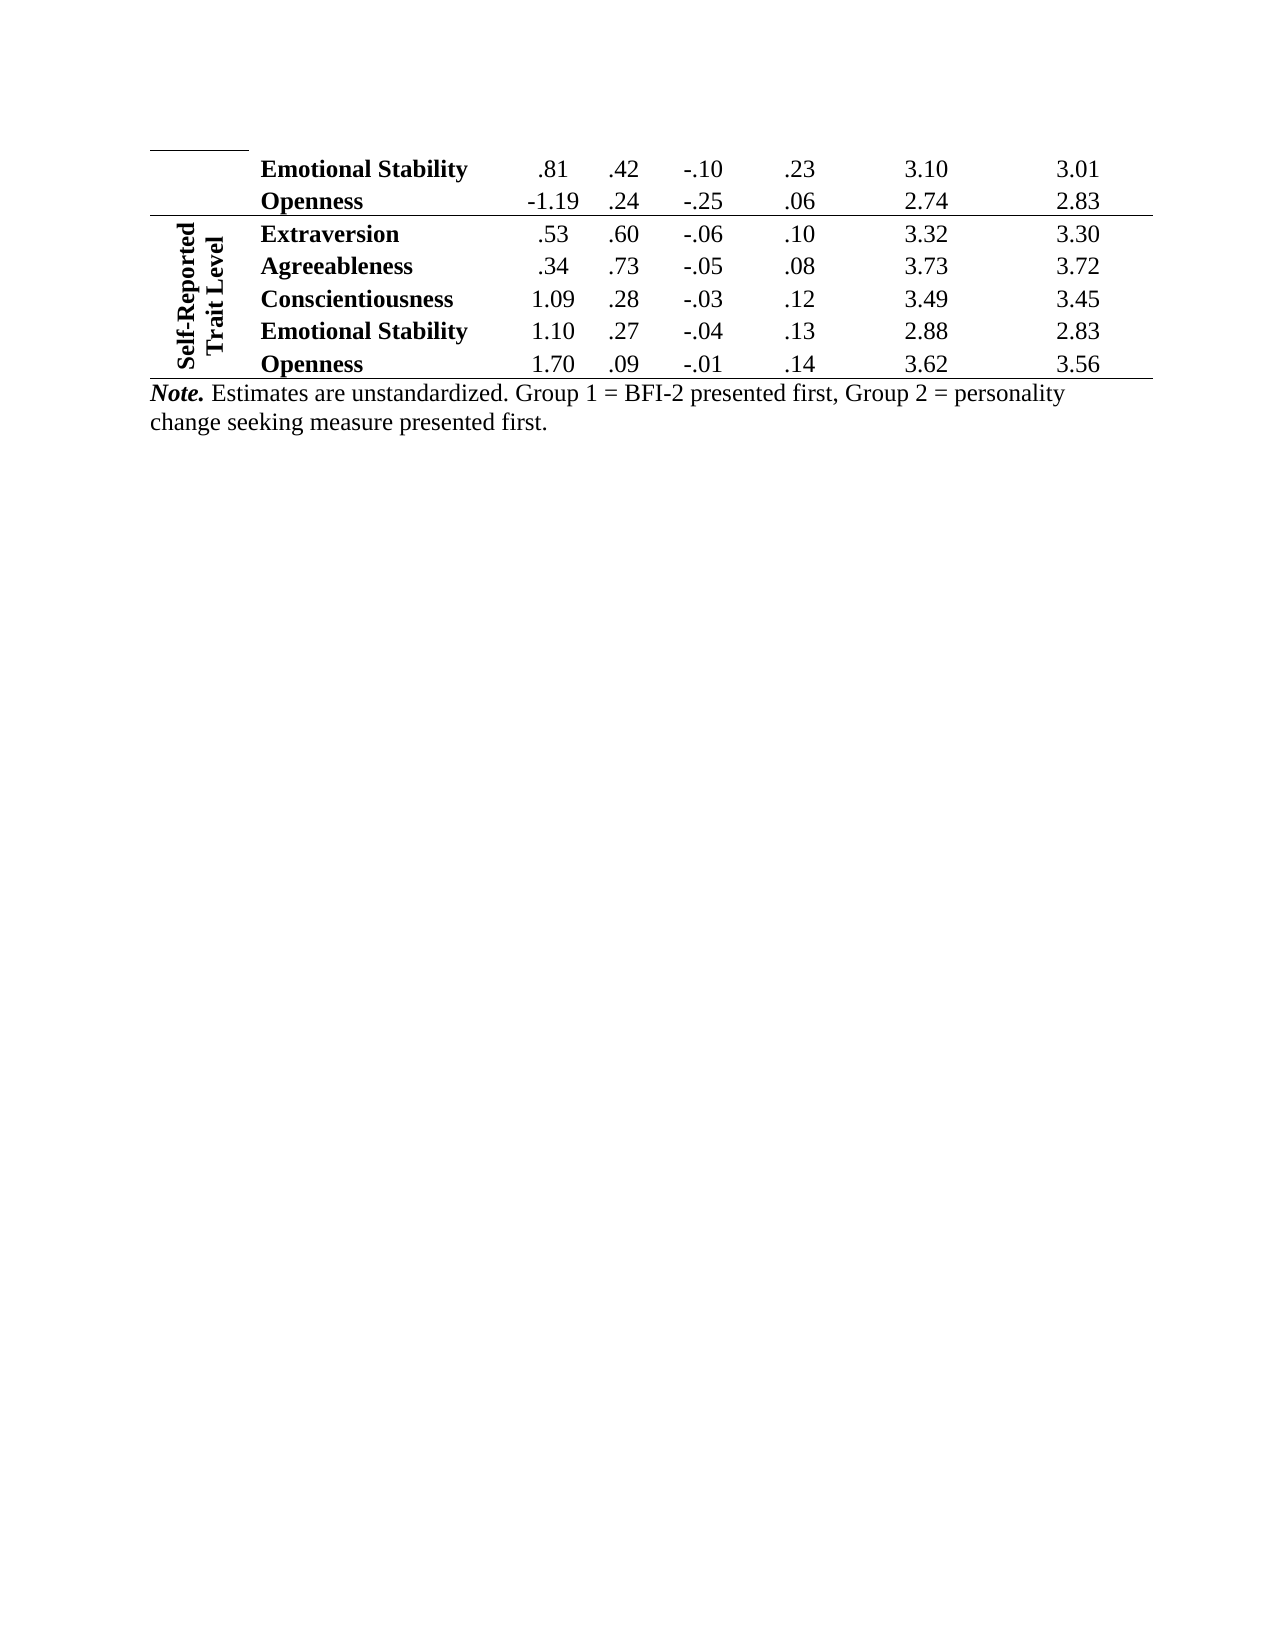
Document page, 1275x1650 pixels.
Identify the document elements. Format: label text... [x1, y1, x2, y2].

table_cell -.05 [656, 248, 750, 280]
table_cell 2.88 [849, 313, 1003, 345]
text Note. Estimates are unstandardized. Group 1 = BFI-2 presented first, Group 2 = personality change seeking measure presented first. [150, 379, 1125, 436]
table_cell 3.30 [1003, 216, 1153, 247]
table_cell Self-Reported Trait Level [150, 216, 249, 377]
table_cell -.06 [656, 216, 750, 247]
table_cell Conscientiousness [249, 280, 516, 312]
table_cell -.01 [656, 345, 750, 377]
table_cell 2.83 [1003, 183, 1153, 215]
table_cell 3.72 [1003, 248, 1153, 280]
table_cell .06 [750, 183, 849, 215]
table_cell 3.45 [1003, 280, 1153, 312]
table_cell -.25 [656, 183, 750, 215]
table_cell .13 [750, 313, 849, 345]
table_cell .81 [516, 150, 591, 182]
table_cell Openness [249, 183, 516, 215]
table_cell Emotional Stability [249, 313, 516, 345]
table_cell .42 [591, 150, 656, 182]
table_cell 3.56 [1003, 345, 1153, 377]
table_cell 3.32 [849, 216, 1003, 247]
table_cell .53 [516, 216, 591, 247]
table_cell Extraversion [249, 216, 516, 247]
table_cell Agreeableness [249, 248, 516, 280]
table_cell 3.10 [849, 150, 1003, 182]
table_cell .28 [591, 280, 656, 312]
table_cell -.03 [656, 280, 750, 312]
table_cell .34 [516, 248, 591, 280]
table_cell -.04 [656, 313, 750, 345]
table_cell .73 [591, 248, 656, 280]
table_cell .60 [591, 216, 656, 247]
table_cell -.10 [656, 150, 750, 182]
table_cell 3.49 [849, 280, 1003, 312]
table_cell .10 [750, 216, 849, 247]
table_cell Openness [249, 345, 516, 377]
table_cell .27 [591, 313, 656, 345]
table_cell 1.70 [516, 345, 591, 377]
table_cell -1.19 [516, 183, 591, 215]
table_cell .08 [750, 248, 849, 280]
table_cell 2.83 [1003, 313, 1153, 345]
table_cell 3.73 [849, 248, 1003, 280]
table_cell Emotional Stability [249, 150, 516, 182]
table_cell .23 [750, 150, 849, 182]
table_cell 1.10 [516, 313, 591, 345]
table_cell 1.09 [516, 280, 591, 312]
table_cell .24 [591, 183, 656, 215]
table_cell 3.62 [849, 345, 1003, 377]
table_cell .12 [750, 280, 849, 312]
table_cell 2.74 [849, 183, 1003, 215]
table_cell .14 [750, 345, 849, 377]
table_cell 3.01 [1003, 150, 1153, 182]
table_cell .09 [591, 345, 656, 377]
